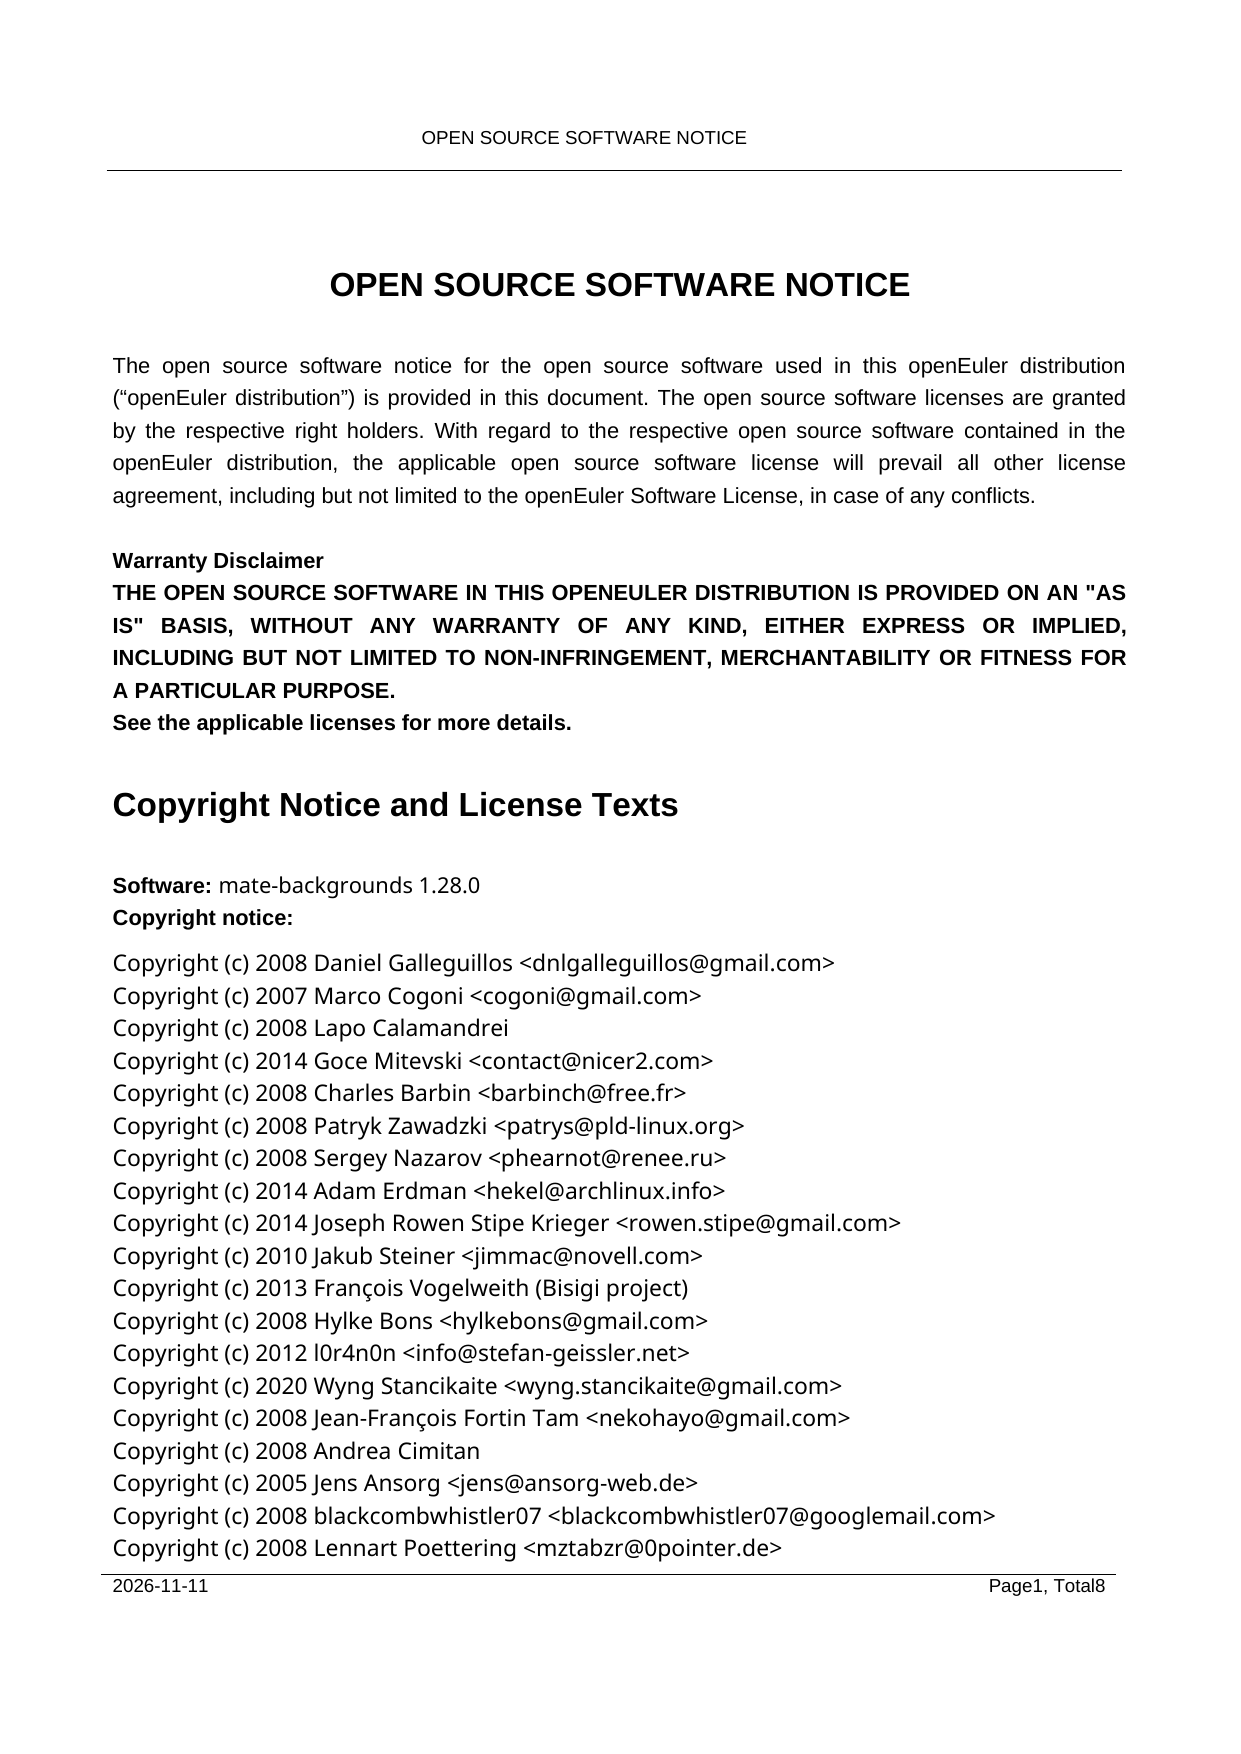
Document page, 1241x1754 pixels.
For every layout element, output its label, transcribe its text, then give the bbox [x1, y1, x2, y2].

text OPEN SOURCE SOFTWARE NOTICE [112, 251, 1128, 316]
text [112, 947, 1128, 1564]
text Copyright notice: [112, 901, 1128, 934]
text Warranty Disclaimer [112, 544, 1128, 576]
text THE OPEN SOURCE SOFTWARE IN THIS OPENEULER DISTRIBUTION IS PROVIDED ON AN "AS IS" BASIS, WITHOUT ANY WARRANTY OF ANY KIND, EITHER EXPRESS OR IMPLIED, INCLUDING BUT NOT LIMITED TO NON-INFRINGEMENT, MERCHANTABILITY OR FITNESS FOR A PARTICULAR PURPOSE. See the applicable licenses for more details. [112, 576, 1128, 739]
title Software: mate-backgrounds 1.28.0 [112, 869, 1128, 901]
text Copyright Notice and License Texts [112, 771, 1128, 836]
text The open source software notice for the open source software used in this openEuler distribution (“openEuler distribution”) is provided in this document. The open source software licenses are granted by the respective right holders. With regard to the respective open source software contained in the openEuler distribution, the applicable open source software license will prevail all other license agreement, including but not limited to the openEuler Software License, in case of any conflicts. [112, 349, 1128, 511]
